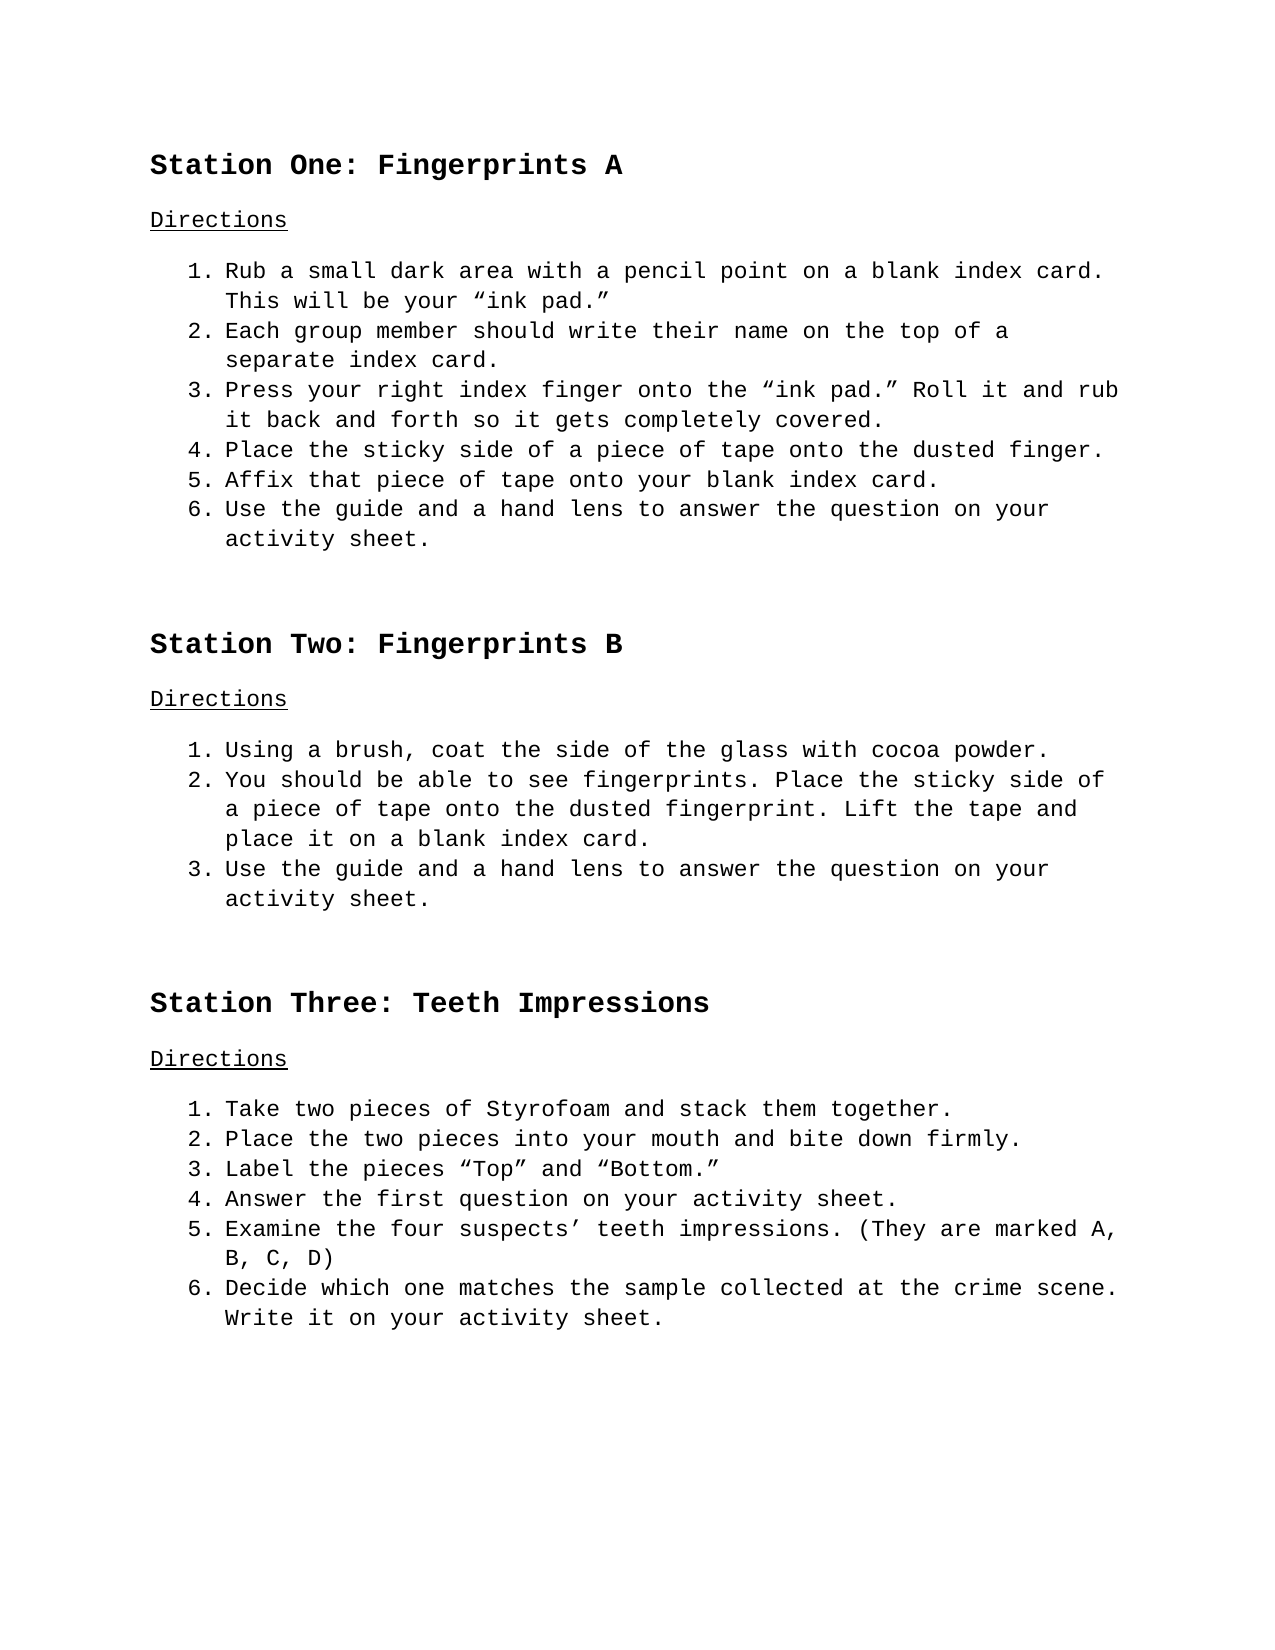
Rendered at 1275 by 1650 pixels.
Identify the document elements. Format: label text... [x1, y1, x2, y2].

list Take two pieces of Styrofoam and stack them together. [187, 1098, 1125, 1124]
text Directions [150, 209, 1125, 235]
list Examine the four suspects’ teeth impressions. (They are marked A, B, C, D) [187, 1217, 1125, 1273]
list Place the two pieces into your mouth and bite down firmly. [187, 1127, 1125, 1153]
list You should be able to see fingerprints. Place the sticky side of a piece of tape onto the dusted fingerprint. Lift the tape and place it on a blank index card. [187, 768, 1125, 853]
text Directions [150, 1047, 1125, 1073]
text Station Two: Fingerprints B [150, 629, 1125, 662]
list Using a brush, coat the side of the glass with cocoa powder. [187, 738, 1125, 764]
list Use the guide and a hand lens to answer the question on your activity sheet. [187, 498, 1125, 553]
list Answer the first question on your activity sheet. [187, 1187, 1125, 1213]
list Place the sticky side of a piece of tape onto the dusted finger. [187, 438, 1125, 464]
list Label the pieces “Top” and “Bottom.” [187, 1157, 1125, 1183]
list Decide which one matches the sample collected at the crime scene. Write it on your activity sheet. [187, 1276, 1125, 1332]
list Use the guide and a hand lens to answer the question on your activity sheet. [187, 857, 1125, 913]
list Press your right index finger onto the “ink pad.” Roll it and rub it back and forth so it gets completely covered. [187, 378, 1125, 434]
list Each group member should write their name on the top of a separate index card. [187, 319, 1125, 375]
list Rub a small dark area with a pencil point on a blank index card. This will be your “ink pad.” [187, 259, 1125, 315]
text Station Three: Teeth Impressions [150, 988, 1125, 1021]
text Directions [150, 687, 1125, 713]
list Affix that piece of tape onto your blank index card. [187, 468, 1125, 494]
text Station One: Fingerprints A [150, 150, 1125, 183]
